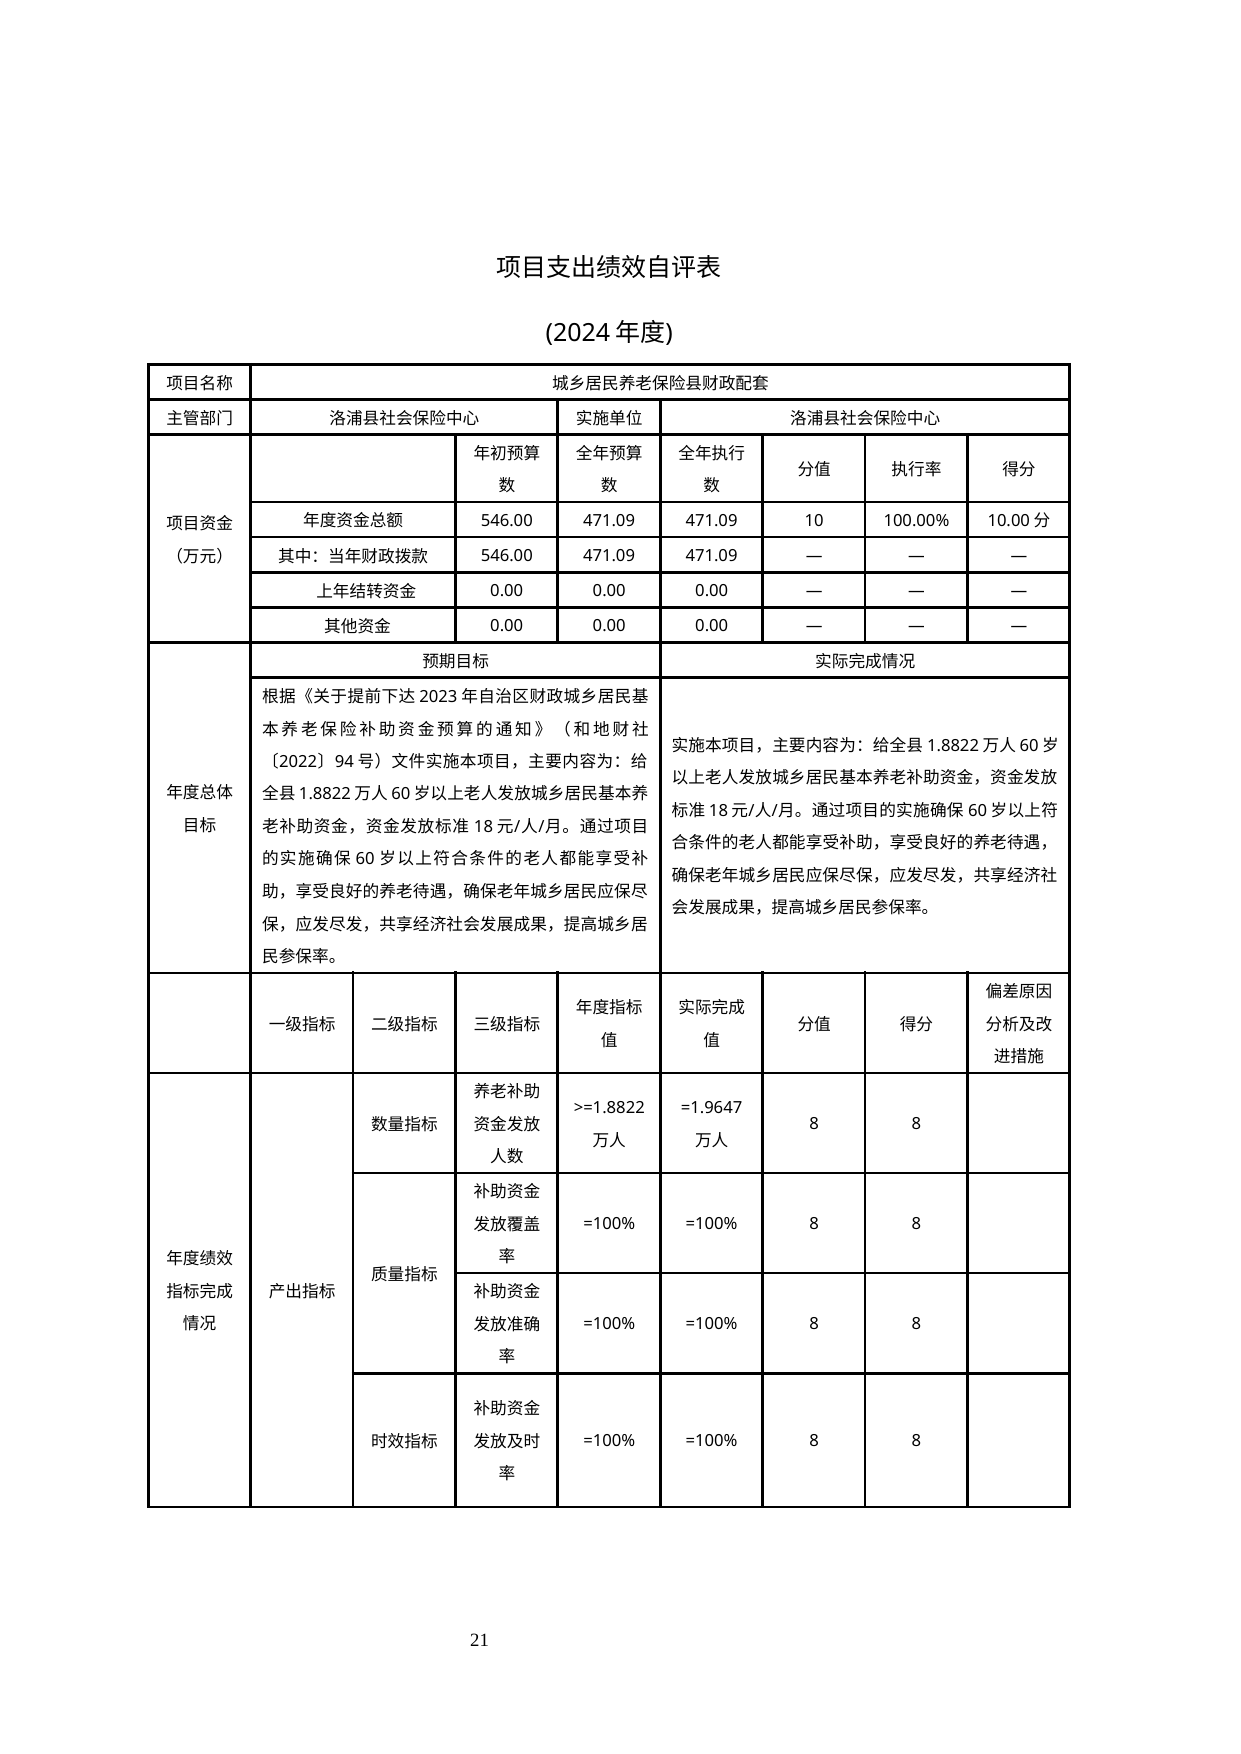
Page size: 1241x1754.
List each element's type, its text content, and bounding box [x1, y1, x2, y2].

table_cell 8 [866, 1274, 966, 1372]
table_cell =100% [662, 1174, 761, 1272]
table_cell 100.00% [866, 503, 966, 536]
table_cell 8 [764, 1375, 864, 1506]
table_cell 三级指标 [457, 974, 556, 1071]
table_cell 471.09 [559, 538, 659, 571]
table_cell 10 [764, 503, 864, 536]
table_cell [969, 1174, 1068, 1272]
table_cell 时效指标 [354, 1375, 454, 1506]
table_cell 全年执行数 [662, 436, 761, 501]
table_cell 城乡居民养老保险县财政配套 [252, 366, 1068, 398]
table_cell =100% [662, 1375, 761, 1506]
table_cell 项目资金 （万元） [150, 436, 249, 641]
table_cell — [764, 538, 864, 571]
table_cell 产出指标 [252, 1074, 352, 1506]
table_cell 分值 [764, 436, 864, 501]
table_cell 质量指标 [354, 1174, 454, 1372]
table_cell — [764, 574, 864, 606]
table_cell — [866, 538, 966, 571]
table_cell 实际完成情况 [662, 644, 1068, 676]
table_cell 得分 [866, 974, 966, 1071]
table_cell 补助资金发放及时率 [457, 1375, 556, 1506]
table_cell 执行率 [866, 436, 966, 501]
table_cell 实施本项目，主要内容为：给全县1.8822万人60岁以上老人发放城乡居民基本养老补助资金，资金发放标准18元/人/月。通过项目的实施确保60岁以上符合条件的老人都能享受补助，享受良好的养老待遇，确保老年城乡居民应保尽保，应发尽发，共享经济社会发展成果，提高城乡居民参保率。 [662, 679, 1068, 971]
table_cell 8 [764, 1074, 864, 1172]
table_cell — [969, 609, 1068, 641]
table_cell 年度总体目标 [150, 644, 249, 971]
table_cell — [969, 538, 1068, 571]
table_cell 养老补助资金发放人数 [457, 1074, 556, 1172]
table_cell 年度绩效指标完成情况 [150, 1074, 249, 1506]
table_cell 得分 [969, 436, 1068, 501]
table_cell 0.00 [662, 574, 761, 606]
table_cell 补助资金发放覆盖率 [457, 1174, 556, 1272]
table_cell 年度指标值 [559, 974, 659, 1071]
table_cell >=1.8822万人 [559, 1074, 659, 1172]
table_cell 一级指标 [252, 974, 352, 1071]
table_cell 预期目标 [252, 644, 659, 676]
table_cell 546.00 [457, 503, 556, 536]
table_cell 偏差原因分析及改进措施 [969, 974, 1068, 1071]
table_cell 实施单位 [559, 401, 659, 433]
table_cell [252, 436, 454, 501]
table_cell — [866, 574, 966, 606]
table_header 项目支出绩效自评表 [148, 233, 1070, 298]
table_cell (2024年度) [148, 298, 1070, 363]
table_cell 8 [764, 1274, 864, 1372]
table_cell [150, 974, 249, 1071]
table_cell — [866, 609, 966, 641]
table_cell 二级指标 [354, 974, 454, 1071]
table_cell 546.00 [457, 538, 556, 571]
table_cell 8 [866, 1375, 966, 1506]
table_cell [969, 1375, 1068, 1506]
table_cell 实际完成值 [662, 974, 761, 1071]
table_cell =100% [559, 1274, 659, 1372]
table_cell 8 [764, 1174, 864, 1272]
table_cell 补助资金发放准确率 [457, 1274, 556, 1372]
table_cell 0.00 [662, 609, 761, 641]
table_cell [969, 1074, 1068, 1172]
table_cell 其中：当年财政拨款 [252, 538, 454, 571]
table_cell 其他资金 [252, 609, 454, 641]
table_cell 洛浦县社会保险中心 [252, 401, 556, 433]
table_cell 分值 [764, 974, 864, 1071]
table_cell 洛浦县社会保险中心 [662, 401, 1068, 433]
table_cell 根据《关于提前下达2023年自治区财政城乡居民基本养老保险补助资金预算的通知》（和地财社〔2022〕94号）文件实施本项目，主要内容为：给全县1.8822万人60岁以上老人发放城乡居民基本养老补助资金，资金发放标准18元/人/月。通过项目的实施确保60岁以上符合条件的老人都能享受补助，享受良好的养老待遇，确保老年城乡居民应保尽保，应发尽发，共享经济社会发展成果，提高城乡居民参保率。 [252, 679, 659, 971]
table_cell 主管部门 [150, 401, 249, 433]
table_cell 10.00分 [969, 503, 1068, 536]
table_cell 项目名称 [150, 366, 249, 398]
table_cell 8 [866, 1174, 966, 1272]
table_cell 8 [866, 1074, 966, 1172]
table_cell — [969, 574, 1068, 606]
table_cell 471.09 [559, 503, 659, 536]
table_cell [969, 1274, 1068, 1372]
table_cell =100% [662, 1274, 761, 1372]
table_cell 0.00 [457, 574, 556, 606]
table_cell 0.00 [457, 609, 556, 641]
table_cell 471.09 [662, 538, 761, 571]
table_cell =100% [559, 1375, 659, 1506]
table_cell 年初预算数 [457, 436, 556, 501]
table_cell 0.00 [559, 574, 659, 606]
table_cell 0.00 [559, 609, 659, 641]
table_cell — [764, 609, 864, 641]
table_cell 数量指标 [354, 1074, 454, 1172]
table_cell 年度资金总额 [252, 503, 454, 536]
table_cell 全年预算数 [559, 436, 659, 501]
table_cell =1.9647万人 [662, 1074, 761, 1172]
table_cell 471.09 [662, 503, 761, 536]
table_cell =100% [559, 1174, 659, 1272]
table_cell 上年结转资金 [252, 574, 454, 606]
